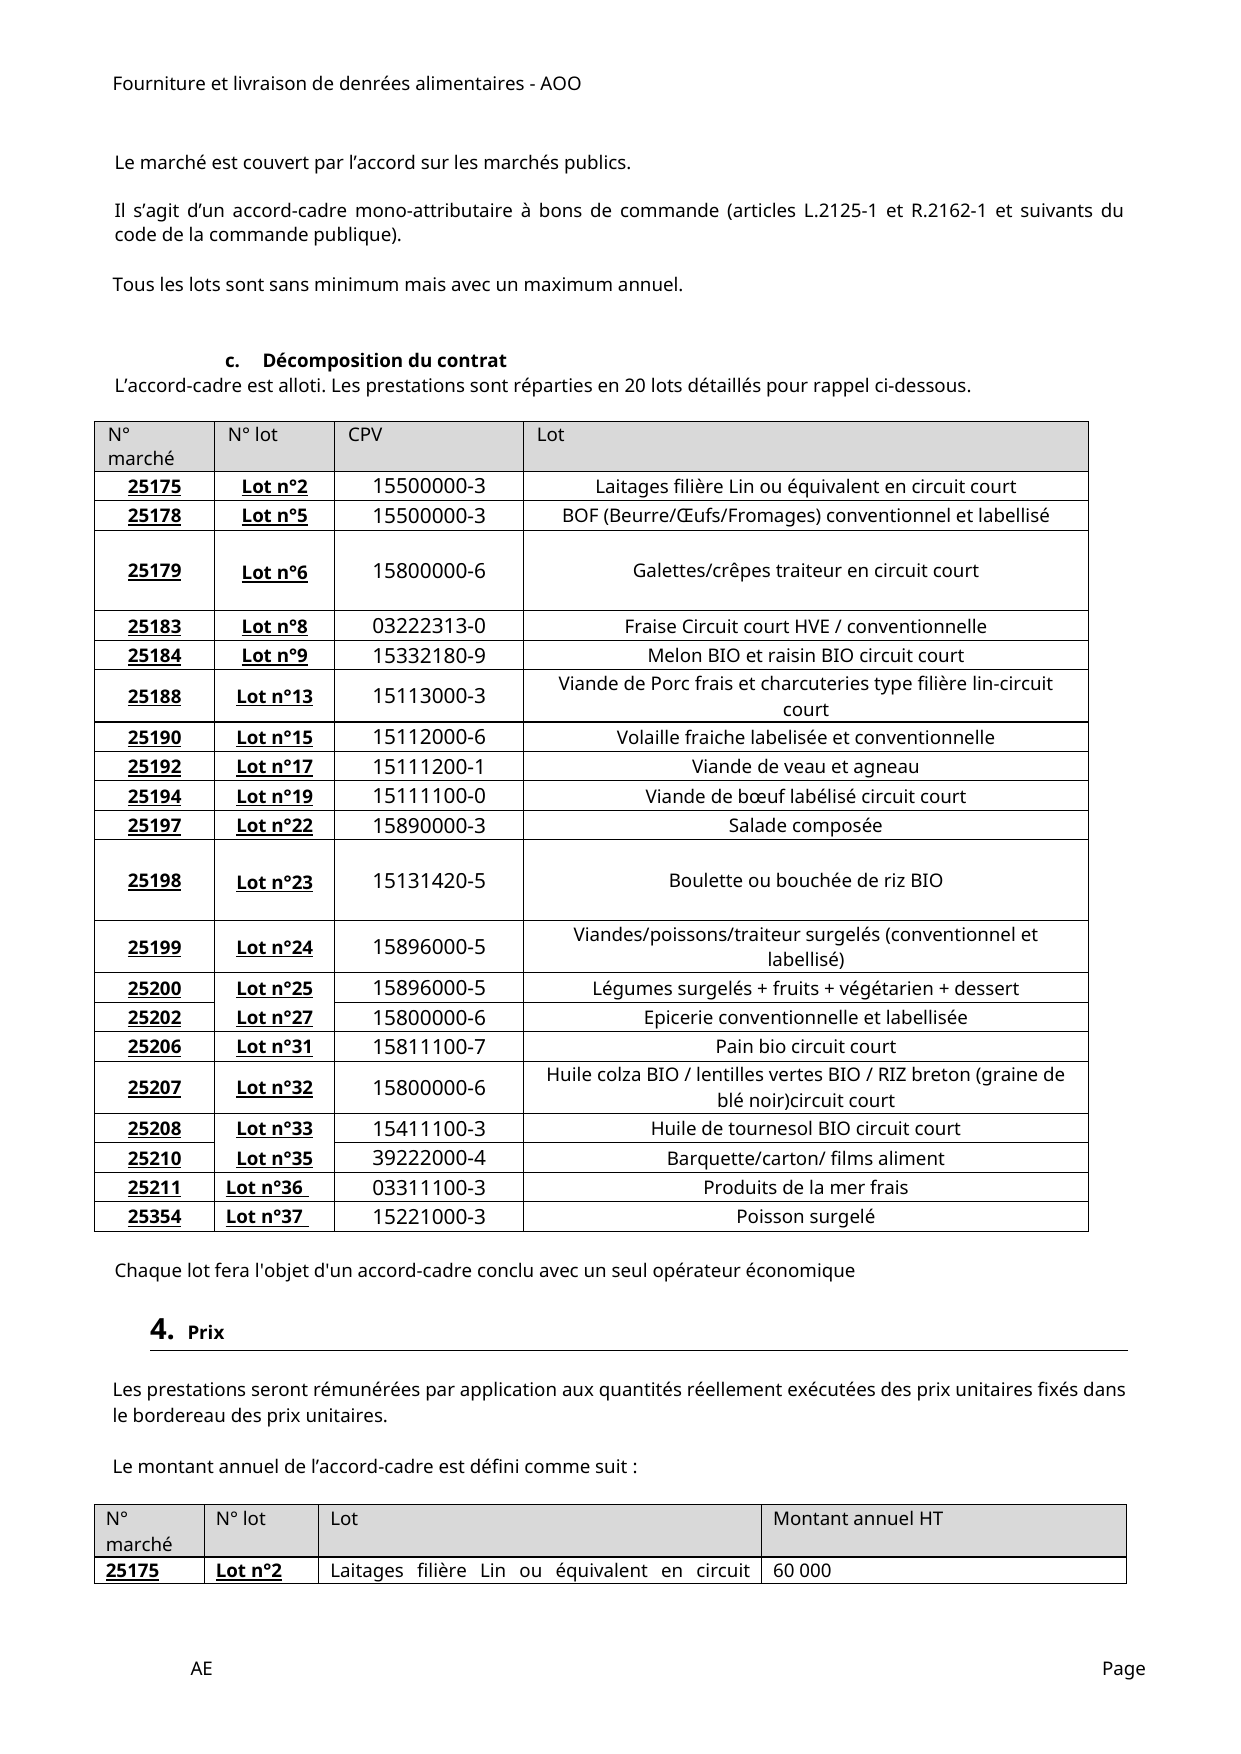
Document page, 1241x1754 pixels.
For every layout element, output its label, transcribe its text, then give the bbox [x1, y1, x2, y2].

table_header N° lot [215, 422, 334, 471]
table_cell Lot n°32 [215, 1062, 334, 1113]
table_cell 15500000-3 [335, 472, 523, 500]
table_cell 25208 [95, 1114, 214, 1142]
table_cell Lot n°31 [215, 1032, 334, 1061]
table_cell 25207 [95, 1062, 214, 1113]
table_header N° marché [95, 422, 214, 471]
table_cell 15500000-3 [335, 501, 523, 529]
table_cell 25178 [95, 501, 214, 529]
table_cell 25190 [95, 723, 214, 751]
table_cell Viandes/poissons/traiteur surgelés (conventionnel et labellisé) [524, 921, 1088, 972]
text Le marché est couvert par l’accord sur les marchés publics. [114, 150, 1126, 174]
table_header Lot [524, 422, 1088, 471]
table_cell BOF (Beurre/Œufs/Fromages) conventionnel et labellisé [524, 501, 1088, 529]
table_cell Lot n°15 [215, 723, 334, 751]
table_cell Lot n°37 [215, 1202, 334, 1231]
list Décomposition du contrat [225, 347, 1128, 373]
table_cell Lot n°2 [205, 1558, 318, 1583]
table_cell 15896000-5 [335, 973, 523, 1002]
table_cell Melon BIO et raisin BIO circuit court [524, 641, 1088, 669]
table_cell 25175 [95, 472, 214, 500]
table_header Lot [319, 1505, 761, 1556]
text Les prestations seront rémunérées par application aux quantités réellement exécutées des prix unitaires fixés dans le bordereau des prix unitaires. [112, 1377, 1128, 1428]
text Il s’agit d’un accord-cadre mono-attributaire à bons de commande (articles L.2125-1 et R.2162-1 et suivants du code de la commande publique). [114, 198, 1126, 247]
table_cell Lot n°22 [215, 811, 334, 839]
table_cell 15221000-3 [335, 1202, 523, 1231]
table_cell Huile colza BIO / lentilles vertes BIO / RIZ breton (graine de blé noir)circuit court [524, 1062, 1088, 1113]
table_cell 60 000 [762, 1558, 1126, 1583]
table_cell 25210 [95, 1143, 214, 1172]
table_cell 15111100-0 [335, 781, 523, 810]
table_cell 25183 [95, 611, 214, 640]
text Le montant annuel de l’accord-cadre est défini comme suit : [112, 1453, 1128, 1479]
table_cell Lot n°25 [215, 973, 334, 1002]
table_cell 39222000-4 [335, 1143, 523, 1172]
text Tous les lots sont sans minimum mais avec un maximum annuel. [112, 271, 1128, 296]
table_cell Lot n°35 [215, 1142, 334, 1172]
table_cell 03222313-0 [335, 611, 523, 640]
table_cell Galettes/crêpes traiteur en circuit court [524, 531, 1088, 610]
table_cell Volaille fraiche labelisée et conventionnelle [524, 723, 1088, 751]
table_cell Lot n°36 [215, 1173, 334, 1201]
table_cell 15896000-5 [335, 921, 523, 972]
table_cell Lot n°17 [215, 752, 334, 780]
table_cell 15111200-1 [335, 752, 523, 780]
table_header CPV [335, 422, 523, 471]
table_cell 15800000-6 [335, 1062, 523, 1113]
list Prix [150, 1308, 1128, 1350]
table_cell 03311100-3 [335, 1173, 523, 1201]
table_cell Lot n°8 [215, 611, 334, 640]
table_header N° marché [95, 1505, 204, 1556]
table_cell 25194 [95, 781, 214, 810]
table_cell 25211 [95, 1173, 214, 1201]
table_cell Viande de veau et agneau [524, 752, 1088, 780]
table_cell 25197 [95, 811, 214, 839]
table_cell 25200 [95, 973, 214, 1002]
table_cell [319, 1558, 761, 1583]
table_cell Laitages filière Lin ou équivalent en circuit court [524, 472, 1088, 500]
table_cell 25188 [95, 670, 214, 721]
table_cell 25198 [95, 840, 214, 920]
table_cell 15411100-3 [335, 1114, 523, 1142]
table_cell Lot n°9 [215, 641, 334, 669]
table_cell Lot n°5 [215, 501, 334, 529]
table_cell Barquette/carton/ films aliment [524, 1143, 1088, 1172]
table_cell Boulette ou bouchée de riz BIO [524, 840, 1088, 920]
table_cell 15332180-9 [335, 641, 523, 669]
table_cell 15800000-6 [335, 1003, 523, 1031]
table_cell Lot n°24 [215, 921, 334, 972]
table_cell 25199 [95, 921, 214, 972]
table_cell 15890000-3 [335, 811, 523, 839]
table_cell 25175 [95, 1558, 204, 1583]
table_cell 15131420-5 [335, 840, 523, 920]
table_cell Huile de tournesol BIO circuit court [524, 1114, 1088, 1142]
table_cell Viande de bœuf labélisé circuit court [524, 781, 1088, 810]
table_cell 15113000-3 [335, 670, 523, 721]
table_cell 25354 [95, 1202, 214, 1231]
table_cell 25179 [95, 531, 214, 610]
table_cell Pain bio circuit court [524, 1032, 1088, 1061]
table_cell Lot n°19 [215, 781, 334, 810]
table_cell Epicerie conventionnelle et labellisée [524, 1003, 1088, 1031]
table_cell Poisson surgelé [524, 1202, 1088, 1231]
table_cell Lot n°2 [215, 472, 334, 500]
table_cell Produits de la mer frais [524, 1173, 1088, 1201]
table_cell Lot n°33 [215, 1114, 334, 1142]
table_cell 15811100-7 [335, 1032, 523, 1061]
text Chaque lot fera l'objet d'un accord-cadre conclu avec un seul opérateur économique [114, 1257, 1120, 1283]
table_cell Fraise Circuit court HVE / conventionnelle [524, 611, 1088, 640]
table_cell Viande de Porc frais et charcuteries type filière lin-circuit court [524, 670, 1088, 721]
table_cell 15112000-6 [335, 723, 523, 751]
table_cell Légumes surgelés + fruits + végétarien + dessert [524, 973, 1088, 1002]
table_cell 25202 [95, 1003, 214, 1031]
table_cell Lot n°27 [215, 1002, 334, 1031]
table_cell 15800000-6 [335, 531, 523, 610]
table_cell 25206 [95, 1032, 214, 1061]
table_cell Lot n°13 [215, 670, 334, 721]
table_cell Salade composée [524, 811, 1088, 839]
table_cell 25184 [95, 641, 214, 669]
table_cell Lot n°6 [215, 531, 334, 610]
table_cell Lot n°23 [215, 840, 334, 920]
table_header Montant annuel HT [762, 1505, 1126, 1556]
table_cell 25192 [95, 752, 214, 780]
table_header N° lot [205, 1505, 318, 1556]
text L’accord-cadre est alloti. Les prestations sont réparties en 20 lots détaillés pour rappel ci-dessous. [114, 373, 1120, 397]
